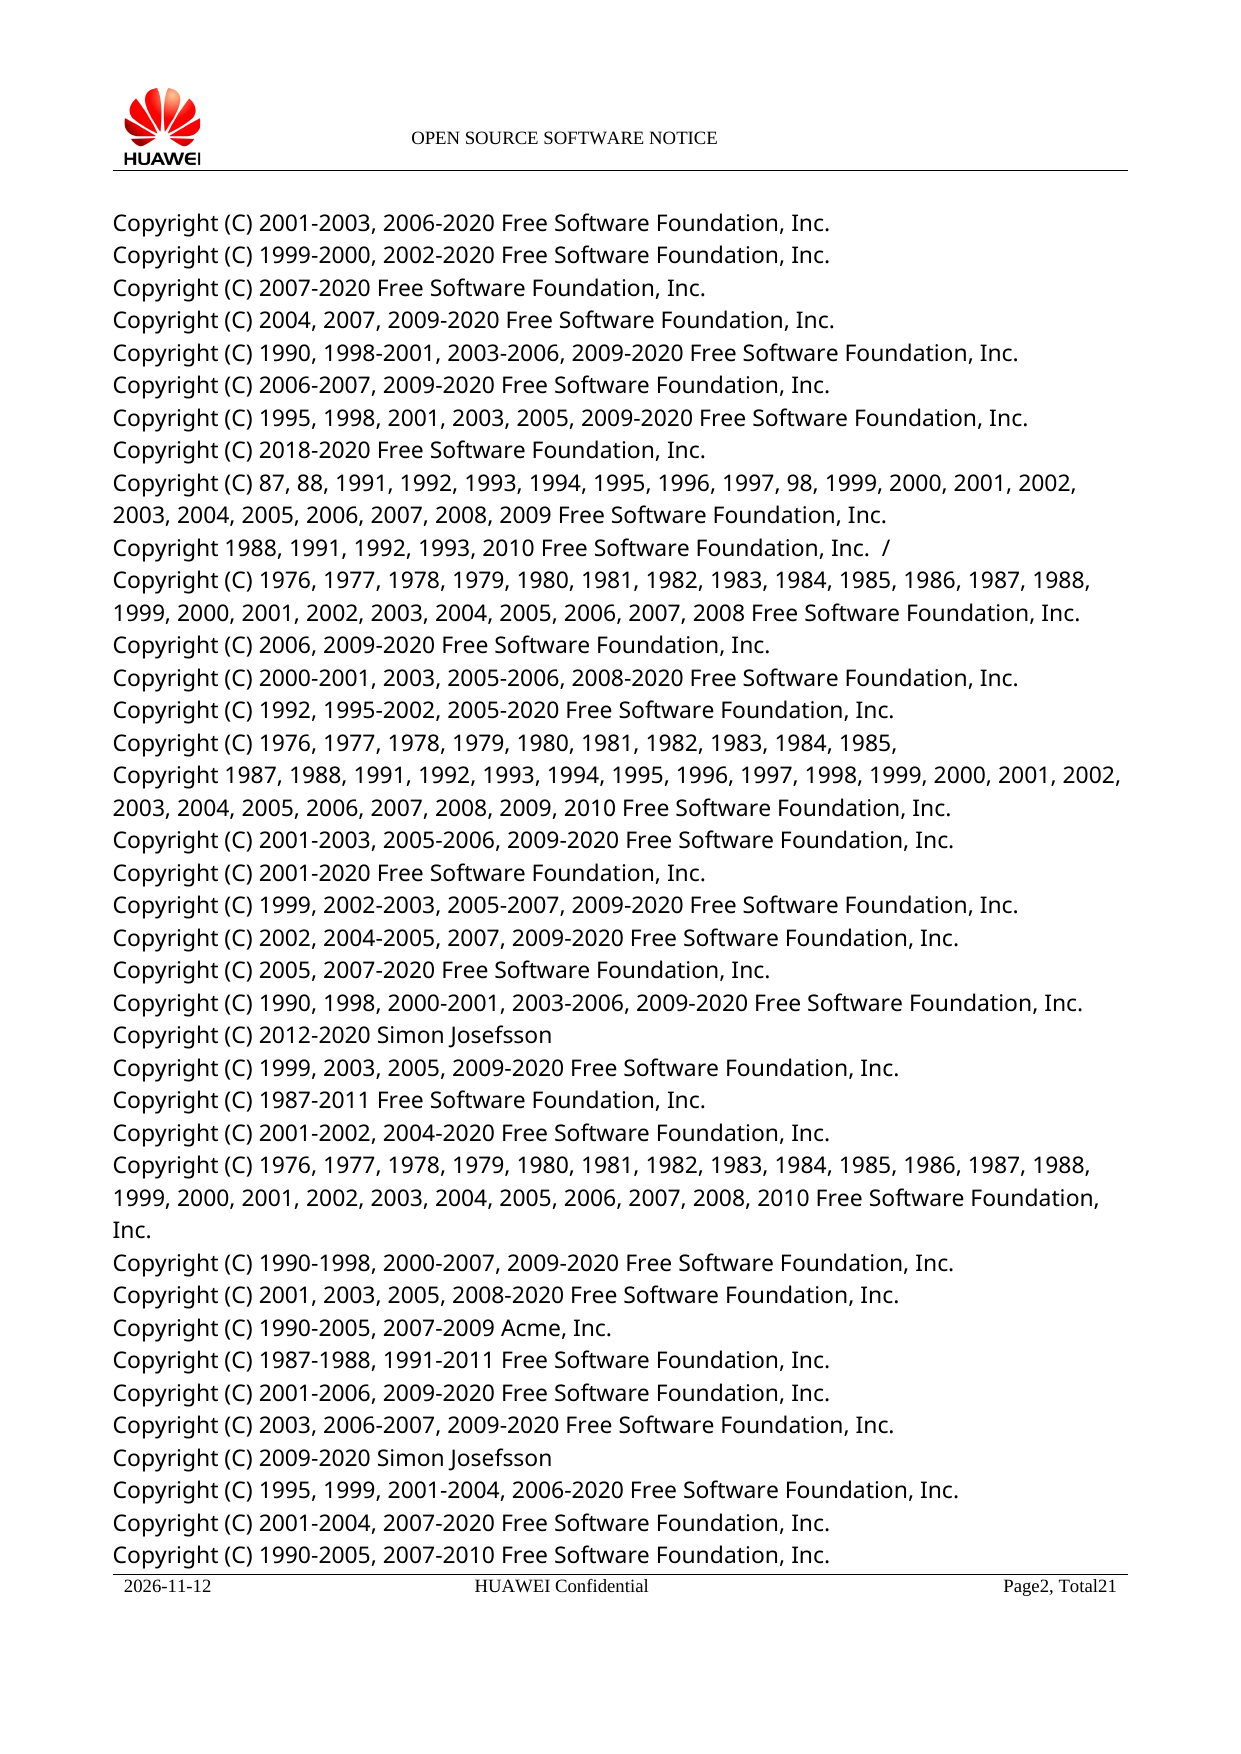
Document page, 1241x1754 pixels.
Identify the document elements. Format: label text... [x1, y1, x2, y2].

picture [124, 88, 201, 165]
